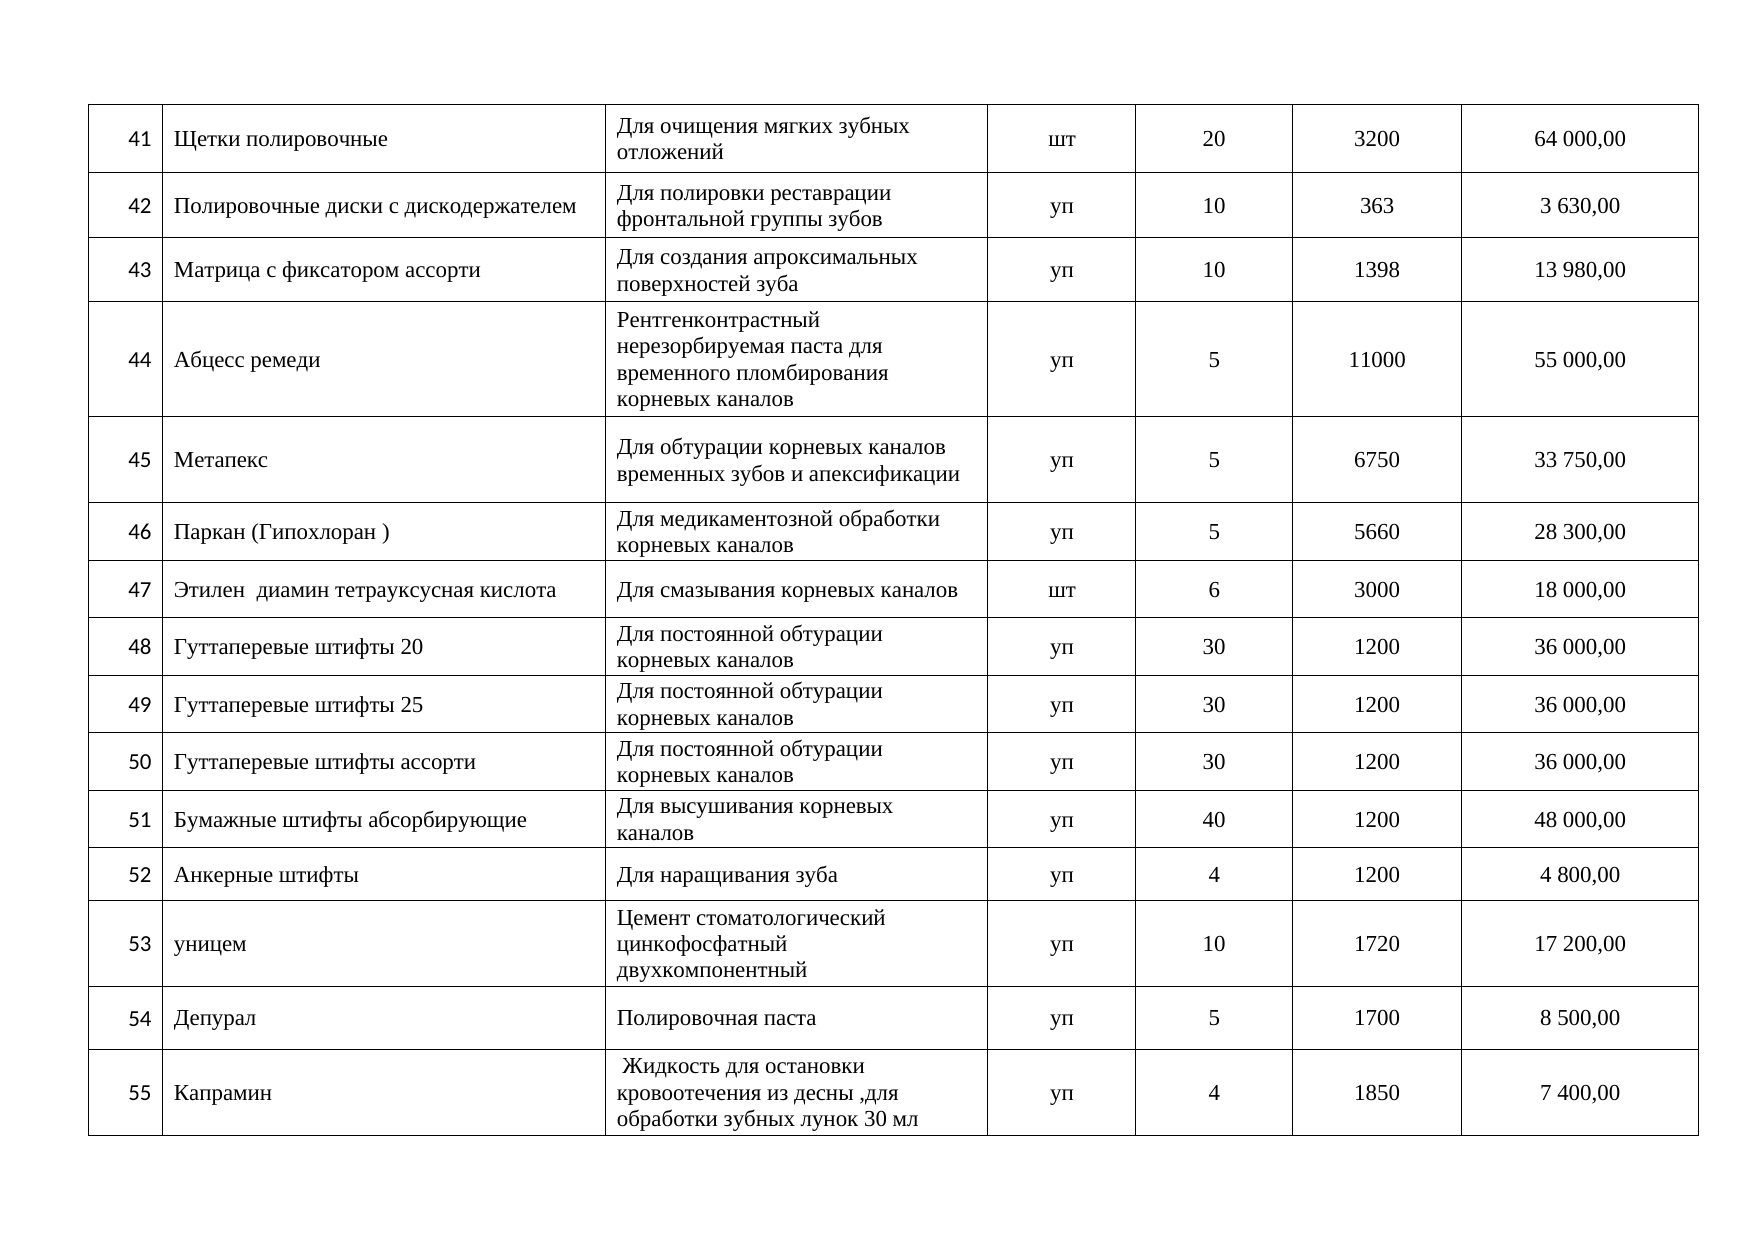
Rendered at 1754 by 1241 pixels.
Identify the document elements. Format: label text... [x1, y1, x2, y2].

table_cell 5 [1136, 417, 1292, 502]
table_cell уп [988, 238, 1135, 301]
table_cell 4 800,00 [1462, 848, 1698, 900]
table_cell уп [988, 791, 1135, 847]
table_cell 1200 [1293, 848, 1461, 900]
table_cell 1200 [1293, 618, 1461, 675]
table_cell Для медикаментозной обработки корневых каналов [606, 503, 987, 560]
table_cell 36 000,00 [1462, 618, 1698, 675]
table_cell 28 300,00 [1462, 503, 1698, 560]
table_cell Для создания апроксимальных поверхностей зуба [606, 238, 987, 301]
table_cell 1200 [1293, 791, 1461, 847]
table_cell уп [988, 987, 1135, 1048]
table_cell уп [988, 676, 1135, 732]
table_cell 40 [1136, 791, 1292, 847]
table_cell 44 [89, 302, 162, 416]
table_cell Жидкость для остановки кровоотечения из десны ,для обработки зубных лунок 30 мл [606, 1050, 987, 1135]
table_cell Для очищения мягких зубных отложений [606, 105, 987, 172]
table_cell Метапекс [163, 417, 605, 502]
table_cell Гуттаперевые штифты ассорти [163, 733, 605, 790]
table_cell Абцесс ремеди [163, 302, 605, 416]
table_cell 52 [89, 848, 162, 900]
table_cell 11000 [1293, 302, 1461, 416]
table_cell уп [988, 901, 1135, 986]
table_cell 20 [1136, 105, 1292, 172]
table_cell 30 [1136, 676, 1292, 732]
table_cell 64 000,00 [1462, 105, 1698, 172]
table_cell Для наращивания зуба [606, 848, 987, 900]
table_cell уницем [163, 901, 605, 986]
table_cell 4 [1136, 848, 1292, 900]
table_cell Полировочные диски с дискодержателем [163, 173, 605, 237]
table_cell Для полировки реставрации фронтальной группы зубов [606, 173, 987, 237]
table_cell 13 980,00 [1462, 238, 1698, 301]
table_cell уп [988, 503, 1135, 560]
table_cell 6 [1136, 561, 1292, 617]
table_cell 5660 [1293, 503, 1461, 560]
table_cell 10 [1136, 238, 1292, 301]
table_cell 43 [89, 238, 162, 301]
table_cell 1720 [1293, 901, 1461, 986]
table_cell уп [988, 302, 1135, 416]
table_cell 47 [89, 561, 162, 617]
table_cell 17 200,00 [1462, 901, 1698, 986]
table_cell 55 000,00 [1462, 302, 1698, 416]
table_cell 48 000,00 [1462, 791, 1698, 847]
table_cell Капрамин [163, 1050, 605, 1135]
table_cell Для постоянной обтурации корневых каналов [606, 733, 987, 790]
table_cell 48 [89, 618, 162, 675]
table_cell шт [988, 561, 1135, 617]
table_cell 3200 [1293, 105, 1461, 172]
table_cell Щетки полировочные [163, 105, 605, 172]
table_cell Для обтурации корневых каналов временных зубов и апексификации [606, 417, 987, 502]
table_cell 18 000,00 [1462, 561, 1698, 617]
table_cell 50 [89, 733, 162, 790]
table_cell Паркан (Гипохлоран ) [163, 503, 605, 560]
table_cell 30 [1136, 618, 1292, 675]
table_cell Для постоянной обтурации корневых каналов [606, 618, 987, 675]
table_cell 45 [89, 417, 162, 502]
table_cell Полировочная паста [606, 987, 987, 1048]
table_cell Этилен диамин тетрауксусная кислота [163, 561, 605, 617]
table_cell 42 [89, 173, 162, 237]
table_cell Рентгенконтрастный нерезорбируемая паста для временного пломбирования корневых каналов [606, 302, 987, 416]
table_cell 33 750,00 [1462, 417, 1698, 502]
table_cell 41 [89, 105, 162, 172]
table_cell 10 [1136, 173, 1292, 237]
table_cell 5 [1136, 503, 1292, 560]
table_cell 49 [89, 676, 162, 732]
table_cell Анкерные штифты [163, 848, 605, 900]
table_cell 36 000,00 [1462, 733, 1698, 790]
table_cell Бумажные штифты абсорбирующие [163, 791, 605, 847]
table_cell 5 [1136, 987, 1292, 1048]
table_cell 1200 [1293, 676, 1461, 732]
table_cell уп [988, 417, 1135, 502]
table_cell Гуттаперевые штифты 25 [163, 676, 605, 732]
table_cell Для высушивания корневых каналов [606, 791, 987, 847]
table_cell 6750 [1293, 417, 1461, 502]
table_cell Матрица с фиксатором ассорти [163, 238, 605, 301]
table_cell 51 [89, 791, 162, 847]
table_cell 53 [89, 901, 162, 986]
table_cell шт [988, 105, 1135, 172]
table_cell 36 000,00 [1462, 676, 1698, 732]
table_cell 54 [89, 987, 162, 1048]
table_cell 46 [89, 503, 162, 560]
table_cell 55 [89, 1050, 162, 1135]
table_cell Депурал [163, 987, 605, 1048]
table_cell уп [988, 1050, 1135, 1135]
table_cell 30 [1136, 733, 1292, 790]
table_cell Для смазывания корневых каналов [606, 561, 987, 617]
table_cell Гуттаперевые штифты 20 [163, 618, 605, 675]
table_cell 7 400,00 [1462, 1050, 1698, 1135]
table_cell 3 630,00 [1462, 173, 1698, 237]
table_cell 363 [1293, 173, 1461, 237]
table_cell 1398 [1293, 238, 1461, 301]
table_cell 1700 [1293, 987, 1461, 1048]
table_cell уп [988, 848, 1135, 900]
table_cell уп [988, 733, 1135, 790]
table_cell 5 [1136, 302, 1292, 416]
table_cell 8 500,00 [1462, 987, 1698, 1048]
table_cell уп [988, 173, 1135, 237]
table_cell 1200 [1293, 733, 1461, 790]
table_cell 1850 [1293, 1050, 1461, 1135]
table_cell 10 [1136, 901, 1292, 986]
table_cell 3000 [1293, 561, 1461, 617]
table_cell 4 [1136, 1050, 1292, 1135]
table_cell Цемент стоматологический цинкофосфатный двухкомпонентный [606, 901, 987, 986]
table_cell уп [988, 618, 1135, 675]
table_cell Для постоянной обтурации корневых каналов [606, 676, 987, 732]
